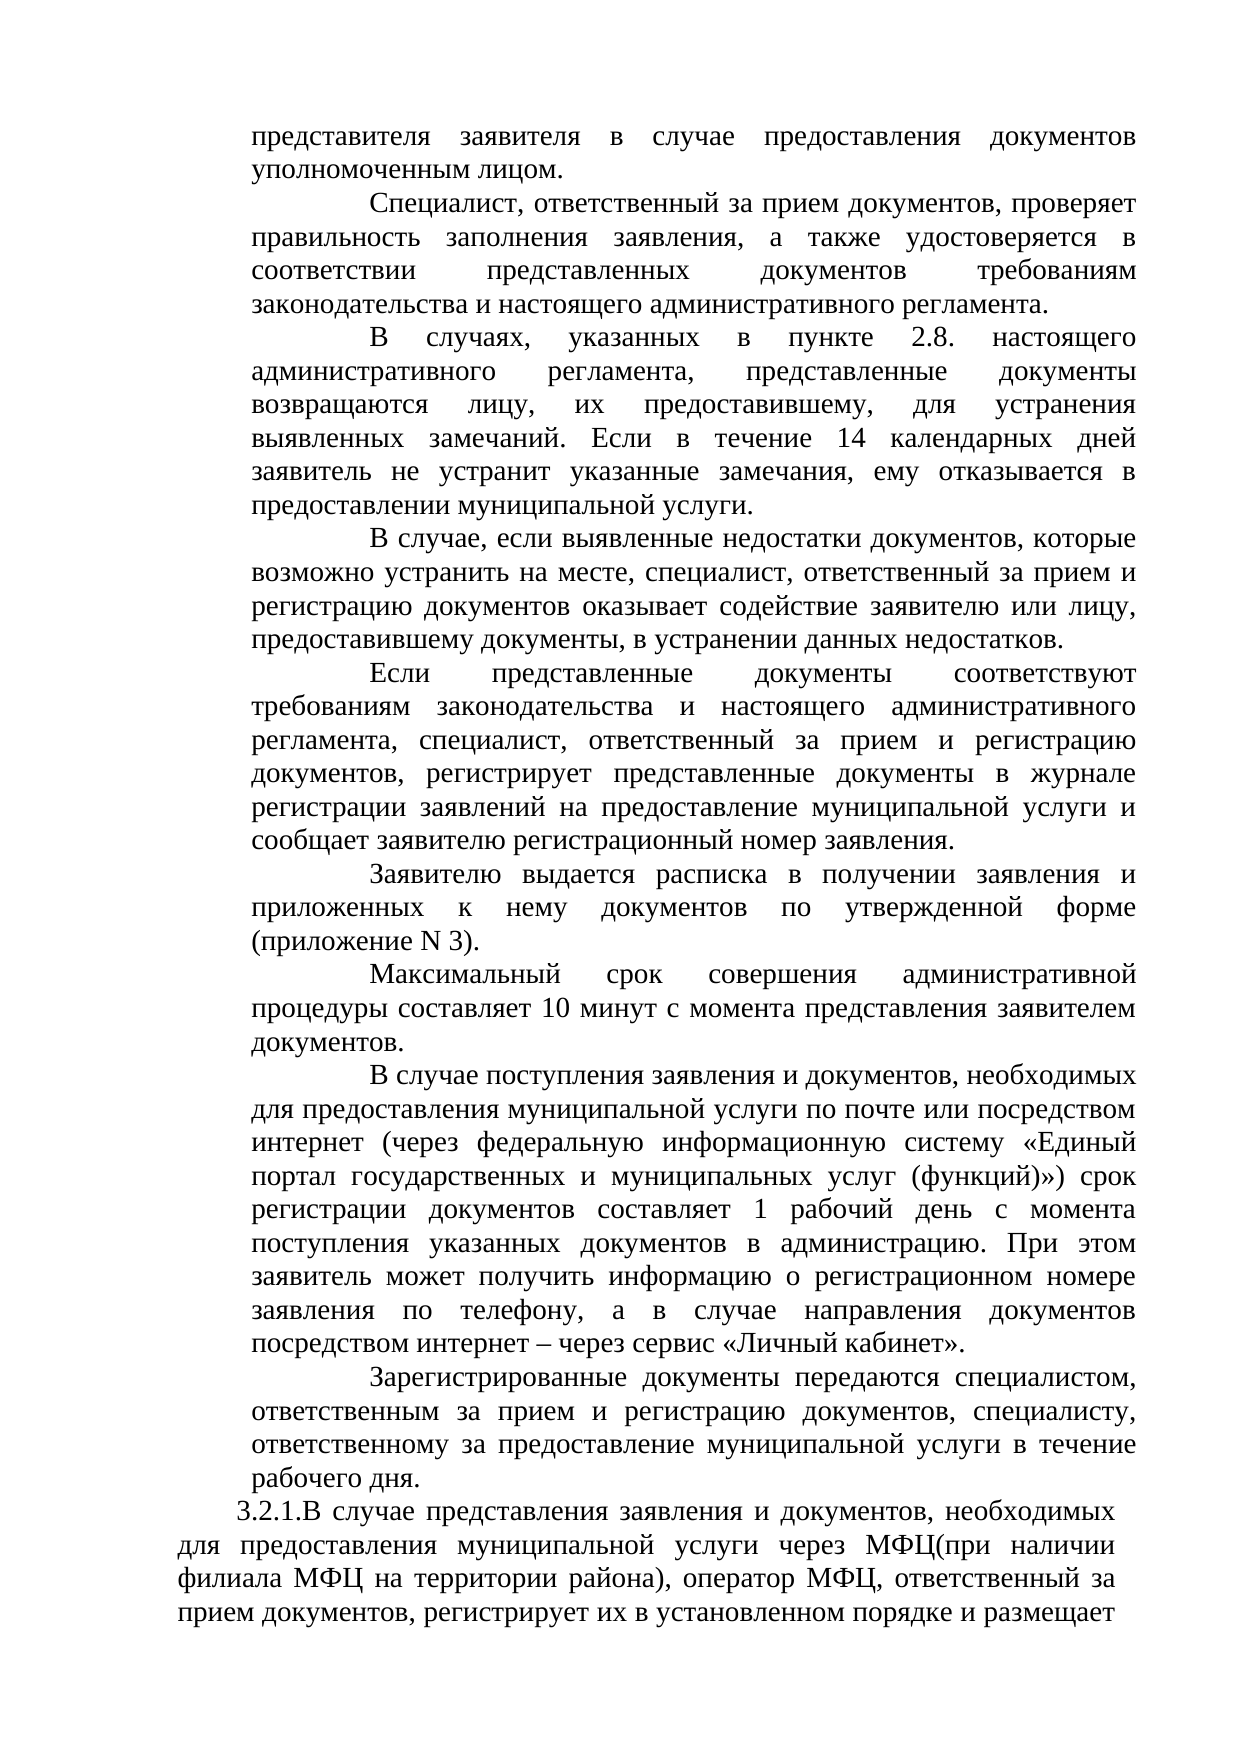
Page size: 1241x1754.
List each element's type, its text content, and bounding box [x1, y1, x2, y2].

text Заявителю выдается расписка в получении заявления и приложенных к нему документов по утвержденной форме (приложение N 3). [251, 856, 1137, 957]
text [177, 1493, 1116, 1627]
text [251, 118, 1137, 185]
text Если представленные документы соответствуют требованиям законодательства и настоящего административного регламента, специалист, ответственный за прием и регистрацию документов, регистрирует представленные документы в журнале регистрации заявлений на предоставление муниципальной услуги и сообщает заявителю регистрационный номер заявления. [251, 655, 1137, 856]
text Максимальный срок совершения административной процедуры составляет 10 минут с момента представления заявителем документов. [251, 957, 1137, 1057]
text В случаях, указанных в пункте 2.8. настоящего административного регламента, представленные документы возвращаются лицу, их предоставившему, для устранения выявленных замечаний. Если в течение 14 календарных дней заявитель не устранит указанные замечания, ему отказывается в предоставлении муниципальной услуги. [251, 319, 1137, 521]
text Зарегистрированные документы передаются специалистом, ответственным за прием и регистрацию документов, специалисту, ответственному за предоставление муниципальной услуги в течение рабочего дня. [251, 1359, 1137, 1493]
text В случае поступления заявления и документов, необходимых для предоставления муниципальной услуги по почте или посредством интернет (через федеральную информационную систему «Единый портал государственных и муниципальных услуг (функций)») срок регистрации документов составляет 1 рабочий день с момента поступления указанных документов в администрацию. При этом заявитель может получить информацию о регистрационном номере заявления по телефону, а в случае направления документов посредством интернет – через сервис «Личный кабинет». [251, 1057, 1137, 1359]
text В случае, если выявленные недостатки документов, которые возможно устранить на месте, специалист, ответственный за прием и регистрацию документов оказывает содействие заявителю или лицу, предоставившему документы, в устранении данных недостатков. [251, 521, 1137, 655]
text Специалист, ответственный за прием документов, проверяет правильность заполнения заявления, а также удостоверяется в соответствии представленных документов требованиям законодательства и настоящего административного регламента. [251, 185, 1137, 319]
